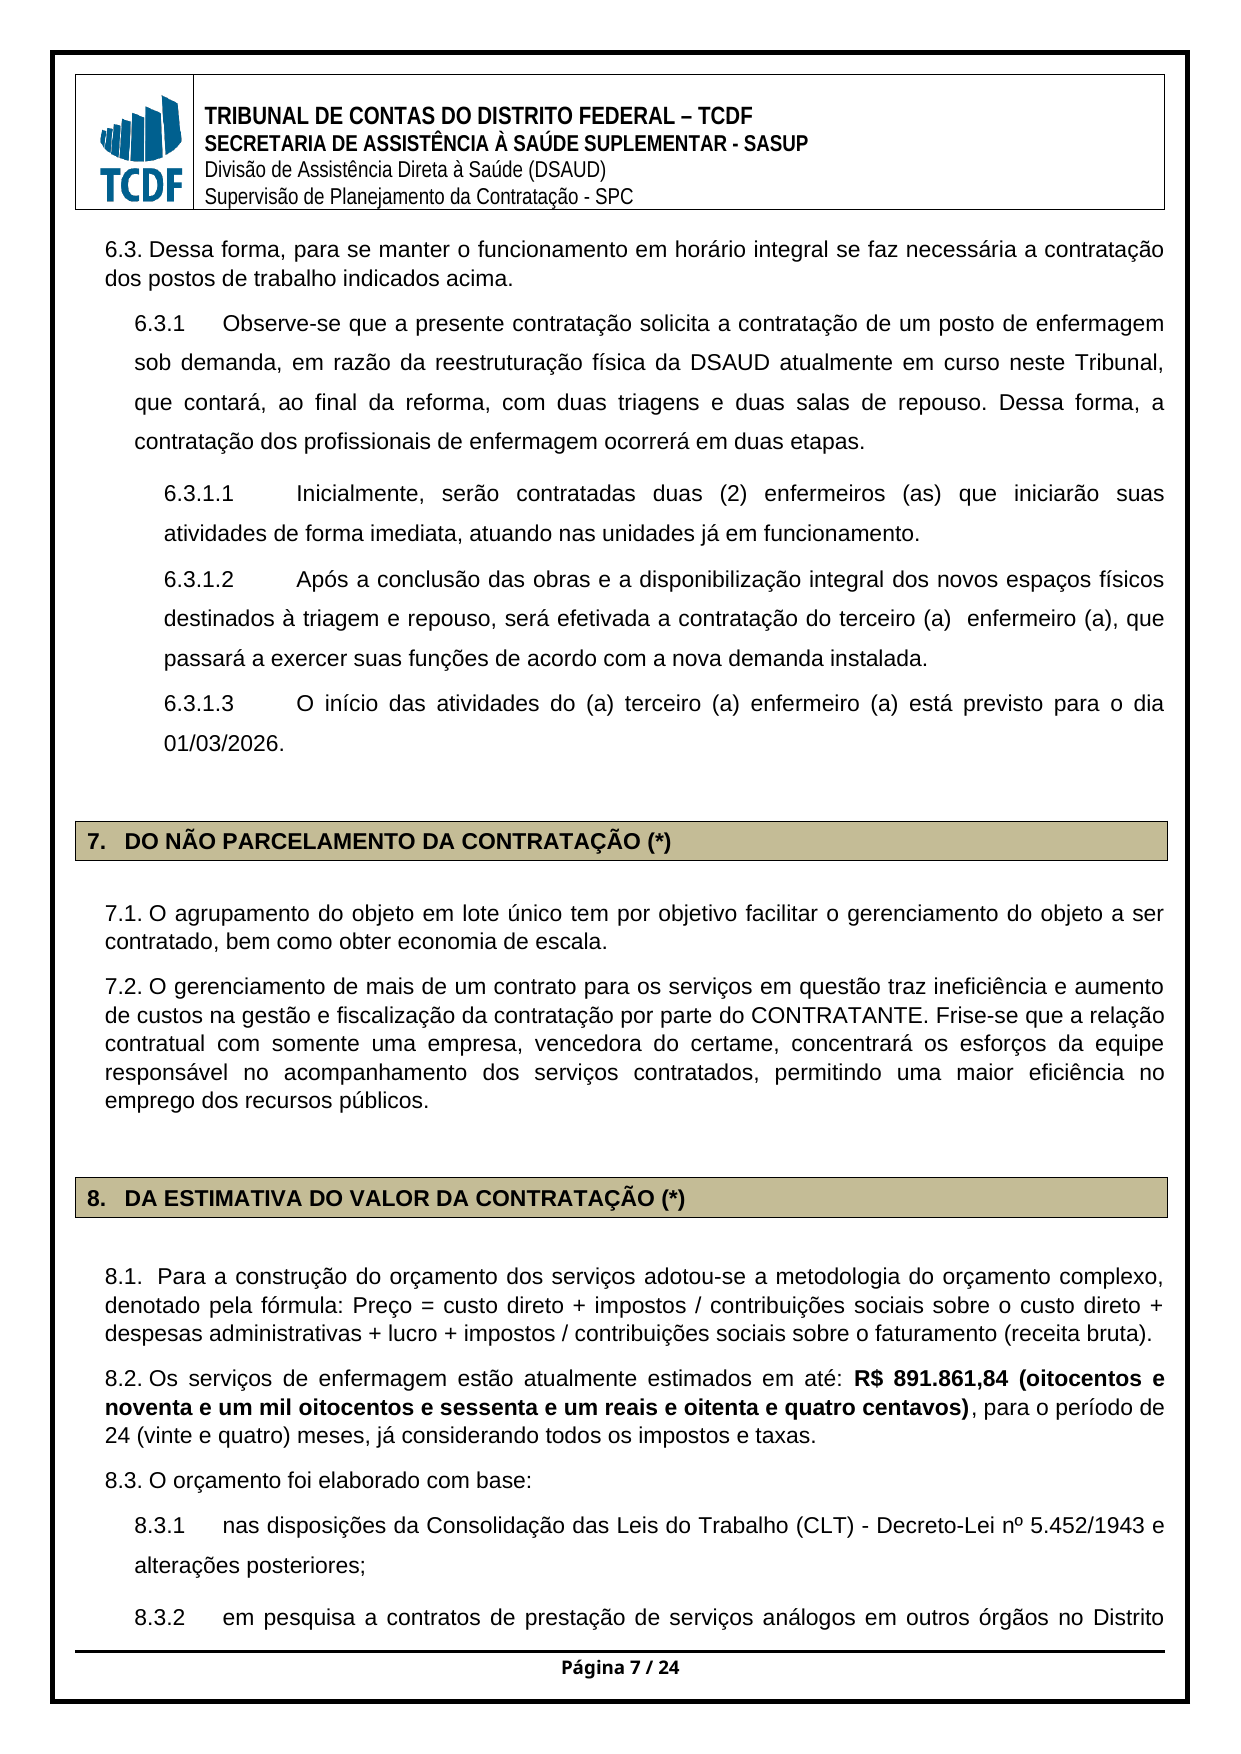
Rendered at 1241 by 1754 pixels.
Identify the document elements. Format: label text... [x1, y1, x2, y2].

table_header DO NÃO PARCELAMENTO DA CONTRATAÇÃO (*) [76, 822, 1167, 860]
text em pesquisa a contratos de prestação de serviços análogos em outros órgãos no Distrito Federal; [134, 1604, 1165, 1630]
text Após a conclusão das obras e a disponibilização integral dos novos espaços físicos destinados à triagem e repouso, será efetivada a contratação do terceiro (a) enfermeiro (a), que passará a exercer suas funções de acordo com a nova demanda instalada. [164, 566, 1165, 671]
text O orçamento foi elaborado com base: [104, 1467, 1165, 1494]
table_header DA ESTIMATIVA DO VALOR DA CONTRATAÇÃO (*) [76, 1178, 1167, 1217]
text Para a construção do orçamento dos serviços adotou-se a metodologia do orçamento complexo, denotado pela fórmula: Preço = custo direto + impostos / contribuições sociais sobre o custo direto + despesas administrativas + lucro + impostos / contribuições sociais sobre o faturamento (receita bruta). [104, 1263, 1165, 1347]
picture [85, 92, 193, 204]
text O início das atividades do (a) terceiro (a) enfermeiro (a) está previsto para o dia 01/03/2026. [164, 690, 1165, 756]
text O agrupamento do objeto em lote único tem por objetivo facilitar o gerenciamento do objeto a ser contratado, bem como obter economia de escala. [104, 900, 1165, 954]
text Dessa forma, para se manter o funcionamento em horário integral se faz necessária a contratação dos postos de trabalho indicados acima. [104, 236, 1165, 291]
text Inicialmente, serão contratadas duas (2) enfermeiros (as) que iniciarão suas atividades de forma imediata, atuando nas unidades já em funcionamento. [164, 480, 1165, 546]
text nas disposições da Consolidação das Leis do Trabalho (CLT) - Decreto-Lei nº 5.452/1943 e alterações posteriores; [134, 1512, 1165, 1578]
text Observe-se que a presente contratação solicita a contratação de um posto de enfermagem sob demanda, em razão da reestruturação física da DSAUD atualmente em curso neste Tribunal, que contará, ao final da reforma, com duas triagens e duas salas de repouso. Dessa forma, a contratação dos profissionais de enfermagem ocorrerá em duas etapas. [134, 310, 1165, 455]
text O gerenciamento de mais de um contrato para os serviços em questão traz ineficiência e aumento de custos na gestão e fiscalização da contratação por parte do CONTRATANTE. Frise-se que a relação contratual com somente uma empresa, vencedora do certame, concentrará os esforços da equipe responsável no acompanhamento dos serviços contratados, permitindo uma maior eficiência no emprego dos recursos públicos. [104, 973, 1165, 1113]
text Os serviços de enfermagem estão atualmente estimados em até: R$ 891.861,84 (oitocentos e noventa e um mil oitocentos e sessenta e um reais e oitenta e quatro centavos), para o período de 24 (vinte e quatro) meses, já considerando todos os impostos e taxas. [104, 1365, 1165, 1448]
